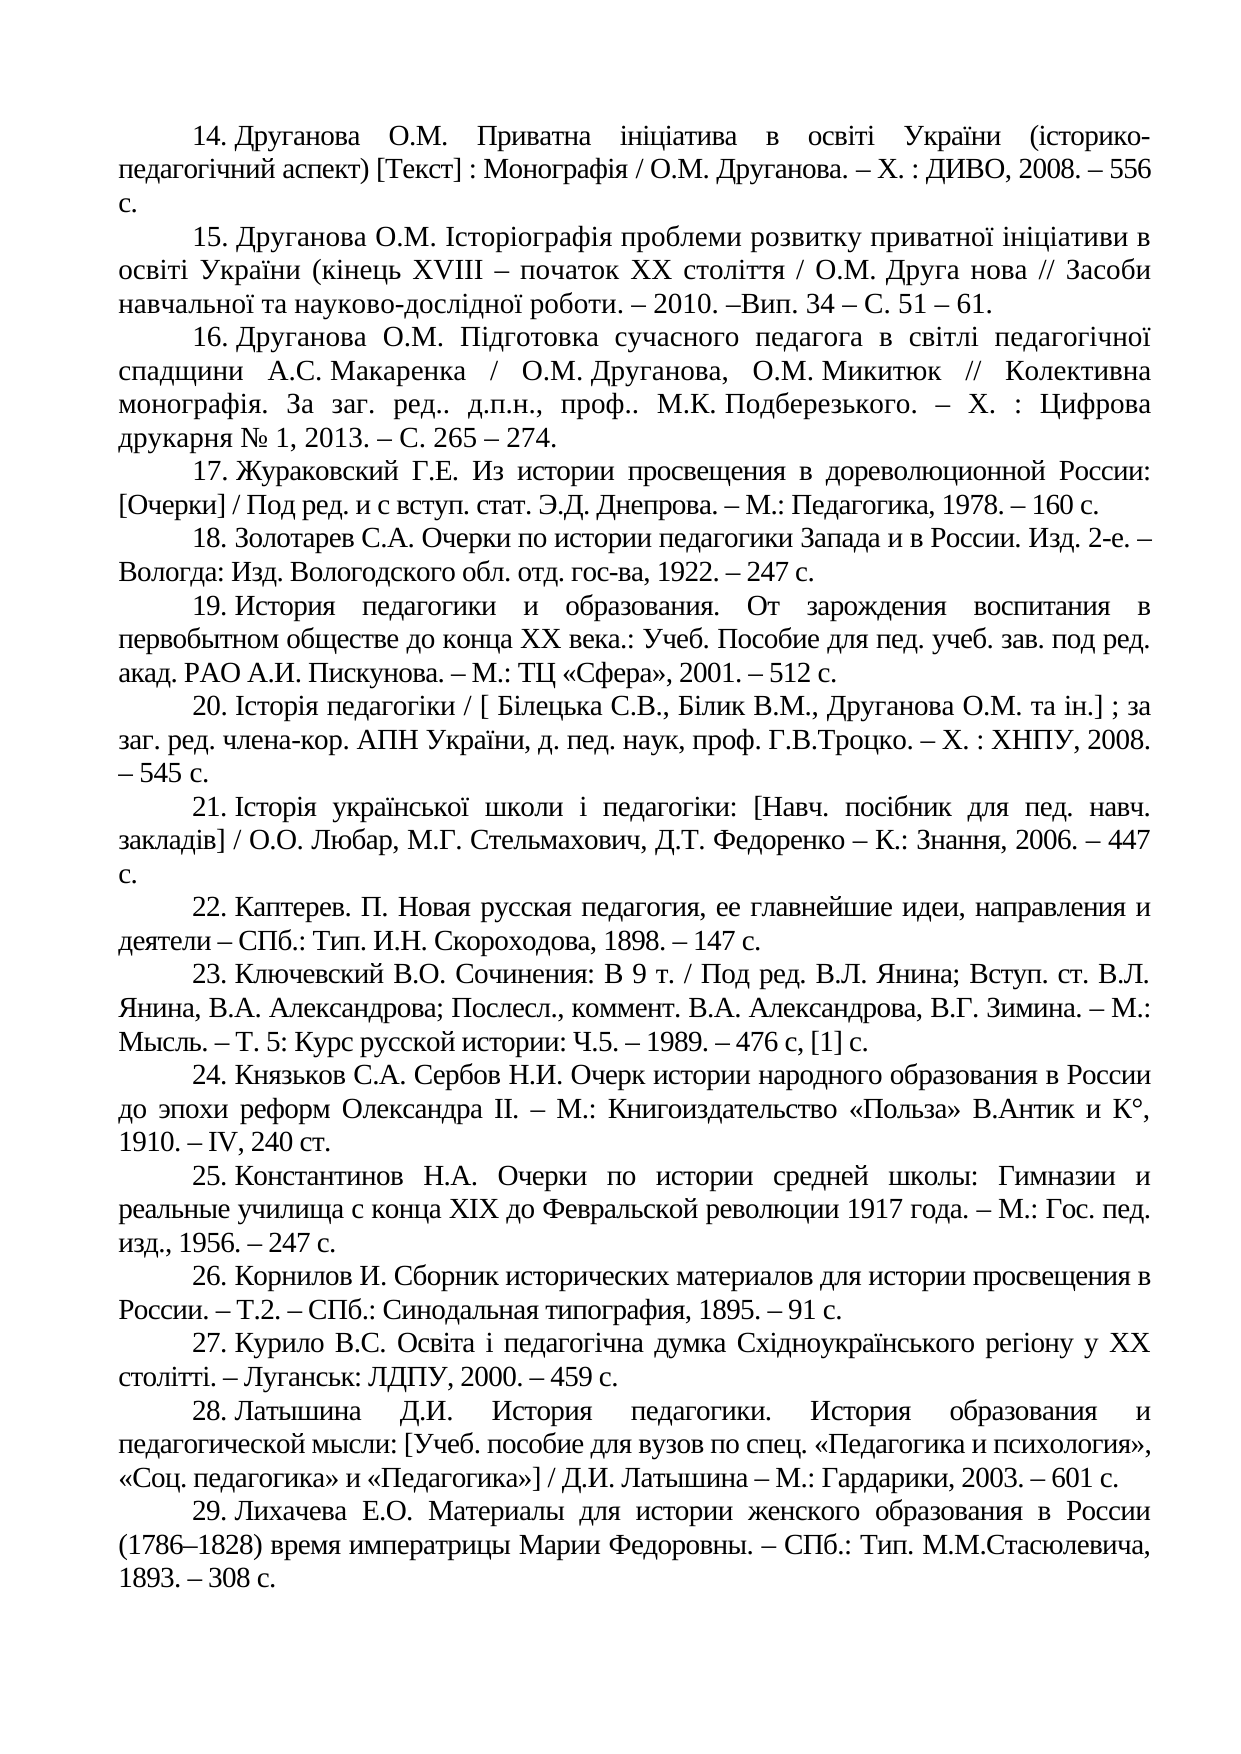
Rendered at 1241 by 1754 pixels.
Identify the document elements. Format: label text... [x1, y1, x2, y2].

text 16. Друганова О.М. Підготовка сучасного педагога в світлі педагогічної спадщини А.С. Макаренка / О.М. Друганова, О.М. Микитюк // Колективна монографія. За заг. ред.. д.п.н., проф.. М.К. Подберезького. – Х. : Цифрова друкарня № 1, 2013. – С. 265 – 274. [118, 319, 1152, 453]
text 19. История педагогики и образования. От зарождения воспитания в первобытном обществе до конца ХХ века.: Учеб. Пособие для пед. учеб. зав. под ред. акад. РАО А.И. Пискунова. – М.: ТЦ «Сфера», 2001. – 512 с. [118, 588, 1152, 688]
text 25. Константинов Н.А. Очерки по истории средней школы: Гимназии и реальные училища с конца ХІХ до Февральской революции 1917 года. – М.: Гос. пед. изд., 1956. – 247 с. [118, 1158, 1152, 1258]
text 20. Історія педагогіки / [ Білецька С.В., Білик В.М., Друганова О.М. та ін.] ; за заг. ред. члена-кор. АПН України, д. пед. наук, проф. Г.В.Троцко. – Х. : ХНПУ, 2008. – 545 с. [118, 688, 1152, 789]
text 26. Корнилов И. Сборник исторических материалов для истории просвещения в России. – Т.2. – СПб.: Синодальная типография, 1895. – 91 с. [118, 1258, 1152, 1326]
text 14. Друганова О.М. Приватна ініціатива в освіті України (історико-педагогічний аспект) [Текст] : Монографія / О.М. Друганова. – Х. : ДИВО, 2008. – 556 с. [118, 118, 1152, 219]
text 15. Друганова О.М. Історіографія проблеми розвитку приватної ініціативи в освіті України (кінець ХVІІІ – початок ХХ століття / О.М. Друга нова // Засоби навчальної та науково-дослідної роботи. – 2010. –Вип. 34 – С. 51 – 61. [118, 219, 1152, 319]
text 21. Історія української школи і педагогіки: [Навч. посібник для пед. навч. закладів] / О.О. Любар, М.Г. Стельмахович, Д.Т. Федоренко – К.: Знання, 2006. – 447 с. [118, 789, 1152, 889]
text 24. Князьков С.А. Сербов Н.И. Очерк истории народного образования в России до эпохи реформ Олександра II. – М.: Книгоиздательство «Польза» В.Антик и К°, 1910. – IV, 240 ст. [118, 1057, 1152, 1158]
text 29. Лихачева Е.О. Материалы для истории женского образования в России (1786–1828) время императрицы Марии Федоровны. – СПб.: Тип. М.М.Стасюлевича, 1893. – 308 с. [118, 1493, 1152, 1594]
text 28. Латышина Д.И. История педагогики. История образования и педагогической мысли: [Учеб. пособие для вузов по спец. «Педагогика и психология», «Соц. педагогика» и «Педагогика»] / Д.И. Латышина – М.: Гардарики, 2003. – 601 с. [118, 1393, 1152, 1493]
text 23. Ключевский В.О. Сочинения: В 9 т. / Под ред. В.Л. Янина; Вступ. ст. В.Л. Янина, В.А. Александрова; Послесл., коммент. В.А. Александрова, В.Г. Зимина. – М.: Мысль. – Т. 5: Курс русской истории: Ч.5. – 1989. – 476 с, [1] с. [118, 957, 1152, 1057]
text 17. Жураковский Г.Е. Из истории просвещения в дореволюционной России: [Очерки] / Под ред. и с вступ. стат. Э.Д. Днепрова. – М.: Педагогика, 1978. – 160 с. [118, 453, 1152, 521]
text 22. Каптерев. П. Новая русская педагогия, ее главнейшие идеи, направления и деятели – СПб.: Тип. И.Н. Скороходова, 1898. – 147 с. [118, 889, 1152, 957]
text 27. Курило В.С. Освіта і педагогічна думка Східноукраїнського регіону у ХХ столітті. – Луганськ: ЛДПУ, 2000. – 459 с. [118, 1326, 1152, 1393]
text 18. Золотарев С.А. Очерки по истории педагогики Запада и в России. Изд. 2-е. –Вологда: Изд. Вологодского обл. отд. гос-ва, 1922. – 247 с. [118, 521, 1152, 588]
